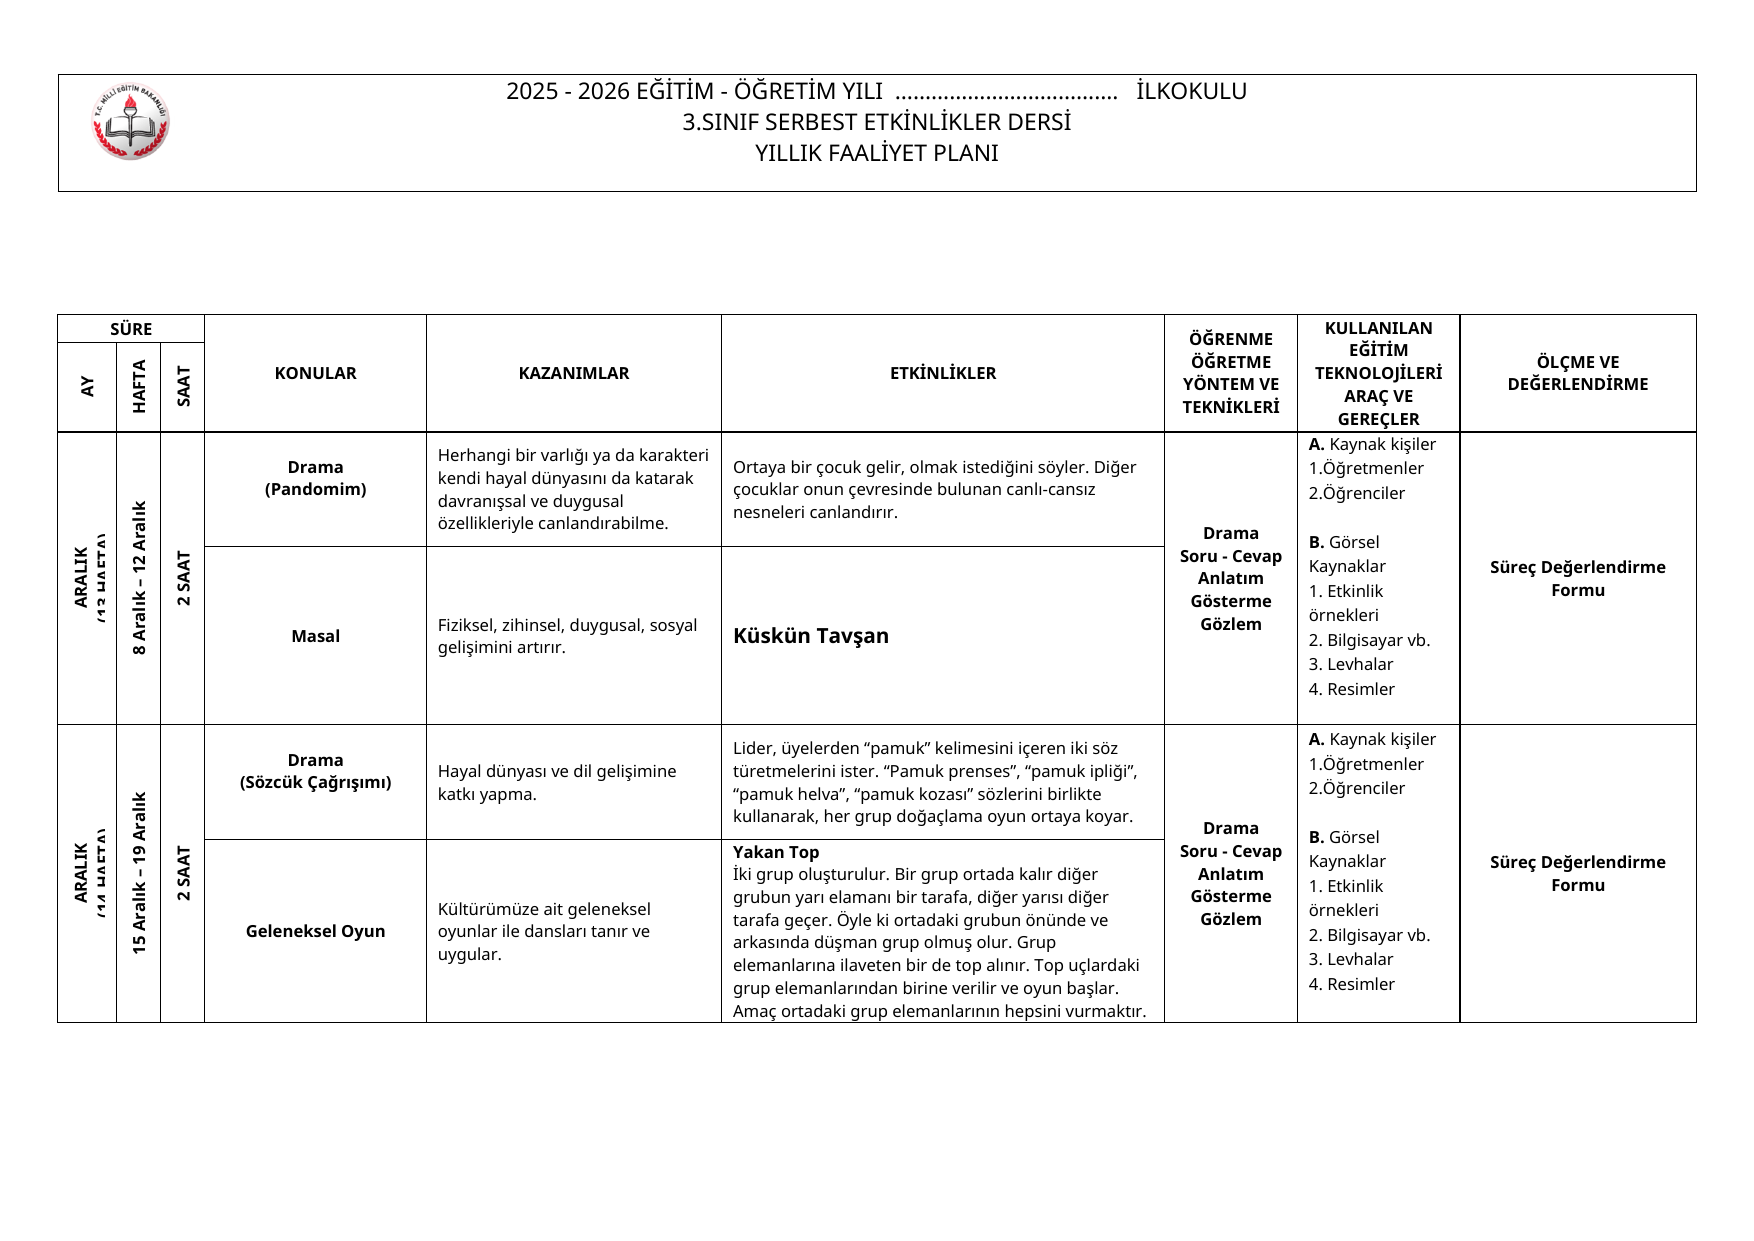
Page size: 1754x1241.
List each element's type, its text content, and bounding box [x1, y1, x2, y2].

table_cell Yakan Top İki grup oluşturulur. Bir grup ortada kalır diğer grubun yarı elamanı bir tarafa, diğer yarısı diğer tarafa geçer. Öyle ki ortadaki grubun önünde ve arkasında düşman grup olmuş olur. Grup elemanlarına ilaveten bir de top alınır. Top uçlardaki grup elemanlarından birine verilir ve oyun başlar. Amaç ortadaki grup elemanlarının hepsini vurmaktır. [722, 840, 1164, 1022]
table_cell Küskün Tavşan [722, 547, 1164, 724]
table_cell AY [58, 343, 116, 431]
table_header KONULAR [205, 315, 426, 431]
picture [85, 77, 175, 167]
table_cell Süreç Değerlendirme Formu [1461, 725, 1696, 1022]
table_cell Drama Soru - Cevap Anlatım Gösterme Gözlem [1165, 725, 1297, 1022]
table_cell Masal [205, 547, 426, 724]
table_cell 15 Aralık – 19 Aralık [117, 725, 160, 1022]
table_cell Geleneksel Oyun [205, 840, 426, 1022]
table_cell Drama (Pandomim) [205, 433, 426, 546]
table_cell A. Kaynak kişiler 1.Öğretmenler 2.Öğrenciler B. Görsel Kaynaklar 1. Etkinlik örnekleri 2. Bilgisayar vb. 3. Levhalar 4. Resimler [1298, 725, 1459, 1022]
table_cell A. Kaynak kişiler 1.Öğretmenler 2.Öğrenciler B. Görsel Kaynaklar 1. Etkinlik örnekleri 2. Bilgisayar vb. 3. Levhalar 4. Resimler [1298, 433, 1459, 724]
table_cell 2 SAAT [161, 725, 204, 1022]
table_cell Fiziksel, zihinsel, duygusal, sosyal gelişimini artırır. [427, 547, 721, 724]
table_cell SAAT [161, 343, 204, 431]
table_cell ARALIK (13.HAFTA) [58, 433, 116, 724]
table_cell 8 Aralık – 12 Aralık [117, 433, 160, 724]
table_cell Drama (Sözcük Çağrışımı) [205, 725, 426, 839]
table_cell Lider, üyelerden “pamuk” kelimesini içeren iki söz türetmelerini ister. “Pamuk prenses”, “pamuk ipliği”, “pamuk helva”, “pamuk kozası” sözlerini birlikte kullanarak, her grup doğaçlama oyun ortaya koyar. [722, 725, 1164, 839]
table_cell Süreç Değerlendirme Formu [1461, 433, 1696, 724]
table_cell 2 SAAT [161, 433, 204, 724]
table_cell Ortaya bir çocuk gelir, olmak istediğini söyler. Diğer çocuklar onun çevresinde bulunan canlı-cansız nesneleri canlandırır. [722, 433, 1164, 546]
table_cell Kültürümüze ait geleneksel oyunlar ile dansları tanır ve uygular. [427, 840, 721, 1022]
table_cell ARALIK (14.HAFTA) [58, 725, 116, 1022]
table_header SÜRE [58, 315, 204, 342]
table_header ETKİNLİKLER [722, 315, 1164, 431]
table_cell Drama Soru - Cevap Anlatım Gösterme Gözlem [1165, 433, 1297, 724]
table_header ÖĞRENME ÖĞRETME YÖNTEM VE TEKNİKLERİ [1165, 315, 1297, 431]
table_cell HAFTA [117, 343, 160, 431]
table_header ÖLÇME VE DEĞERLENDİRME [1461, 315, 1696, 431]
table_cell Herhangi bir varlığı ya da karakteri kendi hayal dünyasını da katarak davranışsal ve duygusal özellikleriyle canlandırabilme. [427, 433, 721, 546]
table_header KULLANILAN EĞİTİM TEKNOLOJİLERİ ARAÇ VE GEREÇLER [1298, 315, 1459, 431]
table_header KAZANIMLAR [427, 315, 721, 431]
table_cell Hayal dünyası ve dil gelişimine katkı yapma. [427, 725, 721, 839]
